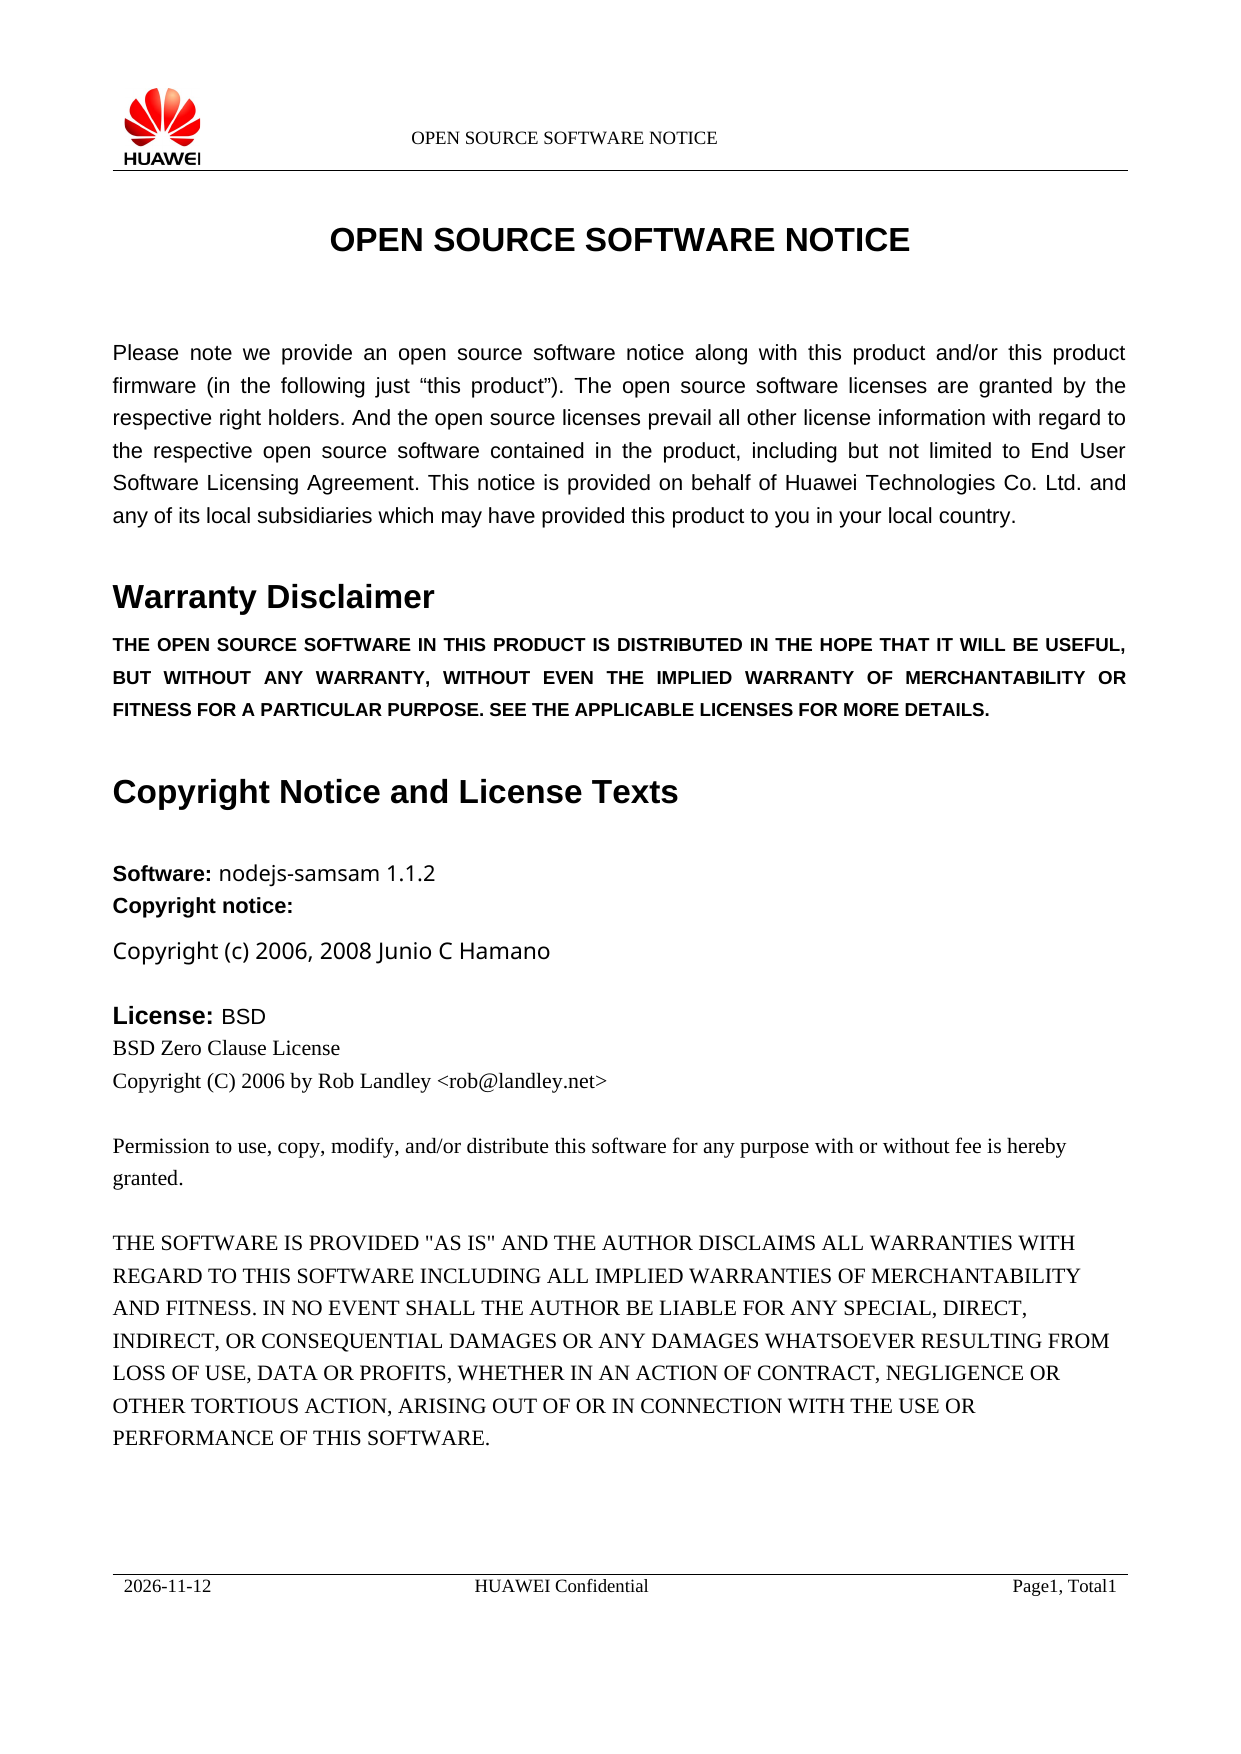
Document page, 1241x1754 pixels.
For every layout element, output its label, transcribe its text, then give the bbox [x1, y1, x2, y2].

text Copyright Notice and License Texts [112, 759, 1128, 824]
text The open source software in this product is distributed in the hope that it will be useful, but WITHOUT ANY WARRANTY, without even the implied warranty of MERCHANTABILITY or FITNESS FOR A PARTICULAR PURPOSE. See the applicable licenses for more details. [112, 629, 1128, 726]
picture [124, 88, 201, 165]
text OPEN SOURCE SOFTWARE NOTICE [112, 206, 1128, 271]
title Software: nodejs-samsam 1.1.2 [112, 856, 1128, 889]
text Warranty Disclaimer [112, 564, 1128, 629]
text Copyright (c) 2006, 2008 Junio C Hamano [112, 934, 1128, 999]
text Copyright notice: [112, 889, 1128, 921]
text License: BSD [112, 999, 1128, 1031]
text Please note we provide an open source software notice along with this product and/or this product firmware (in the following just “this product”). The open source software licenses are granted by the respective right holders. And the open source licenses prevail all other license information with regard to the respective open source software contained in the product, including but not limited to End User Software Licensing Agreement. This notice is provided on behalf of Huawei Technologies Co. Ltd. and any of its local subsidiaries which may have provided this product to you in your local country. [112, 336, 1128, 531]
text BSD Zero Clause License Copyright (C) 2006 by Rob Landley <rob@landley.net> Permission to use, copy, modify, and/or distribute this software for any purpose with or without fee is hereby granted. THE SOFTWARE IS PROVIDED "AS IS" AND THE AUTHOR DISCLAIMS ALL WARRANTIES WITH REGARD TO THIS SOFTWARE INCLUDING ALL IMPLIED WARRANTIES OF MERCHANTABILITY AND FITNESS. IN NO EVENT SHALL THE AUTHOR BE LIABLE FOR ANY SPECIAL, DIRECT, INDIRECT, OR CONSEQUENTIAL DAMAGES OR ANY DAMAGES WHATSOEVER RESULTING FROM LOSS OF USE, DATA OR PROFITS, WHETHER IN AN ACTION OF CONTRACT, NEGLIGENCE OR OTHER TORTIOUS ACTION, ARISING OUT OF OR IN CONNECTION WITH THE USE OR PERFORMANCE OF THIS SOFTWARE. [112, 1031, 1128, 1486]
